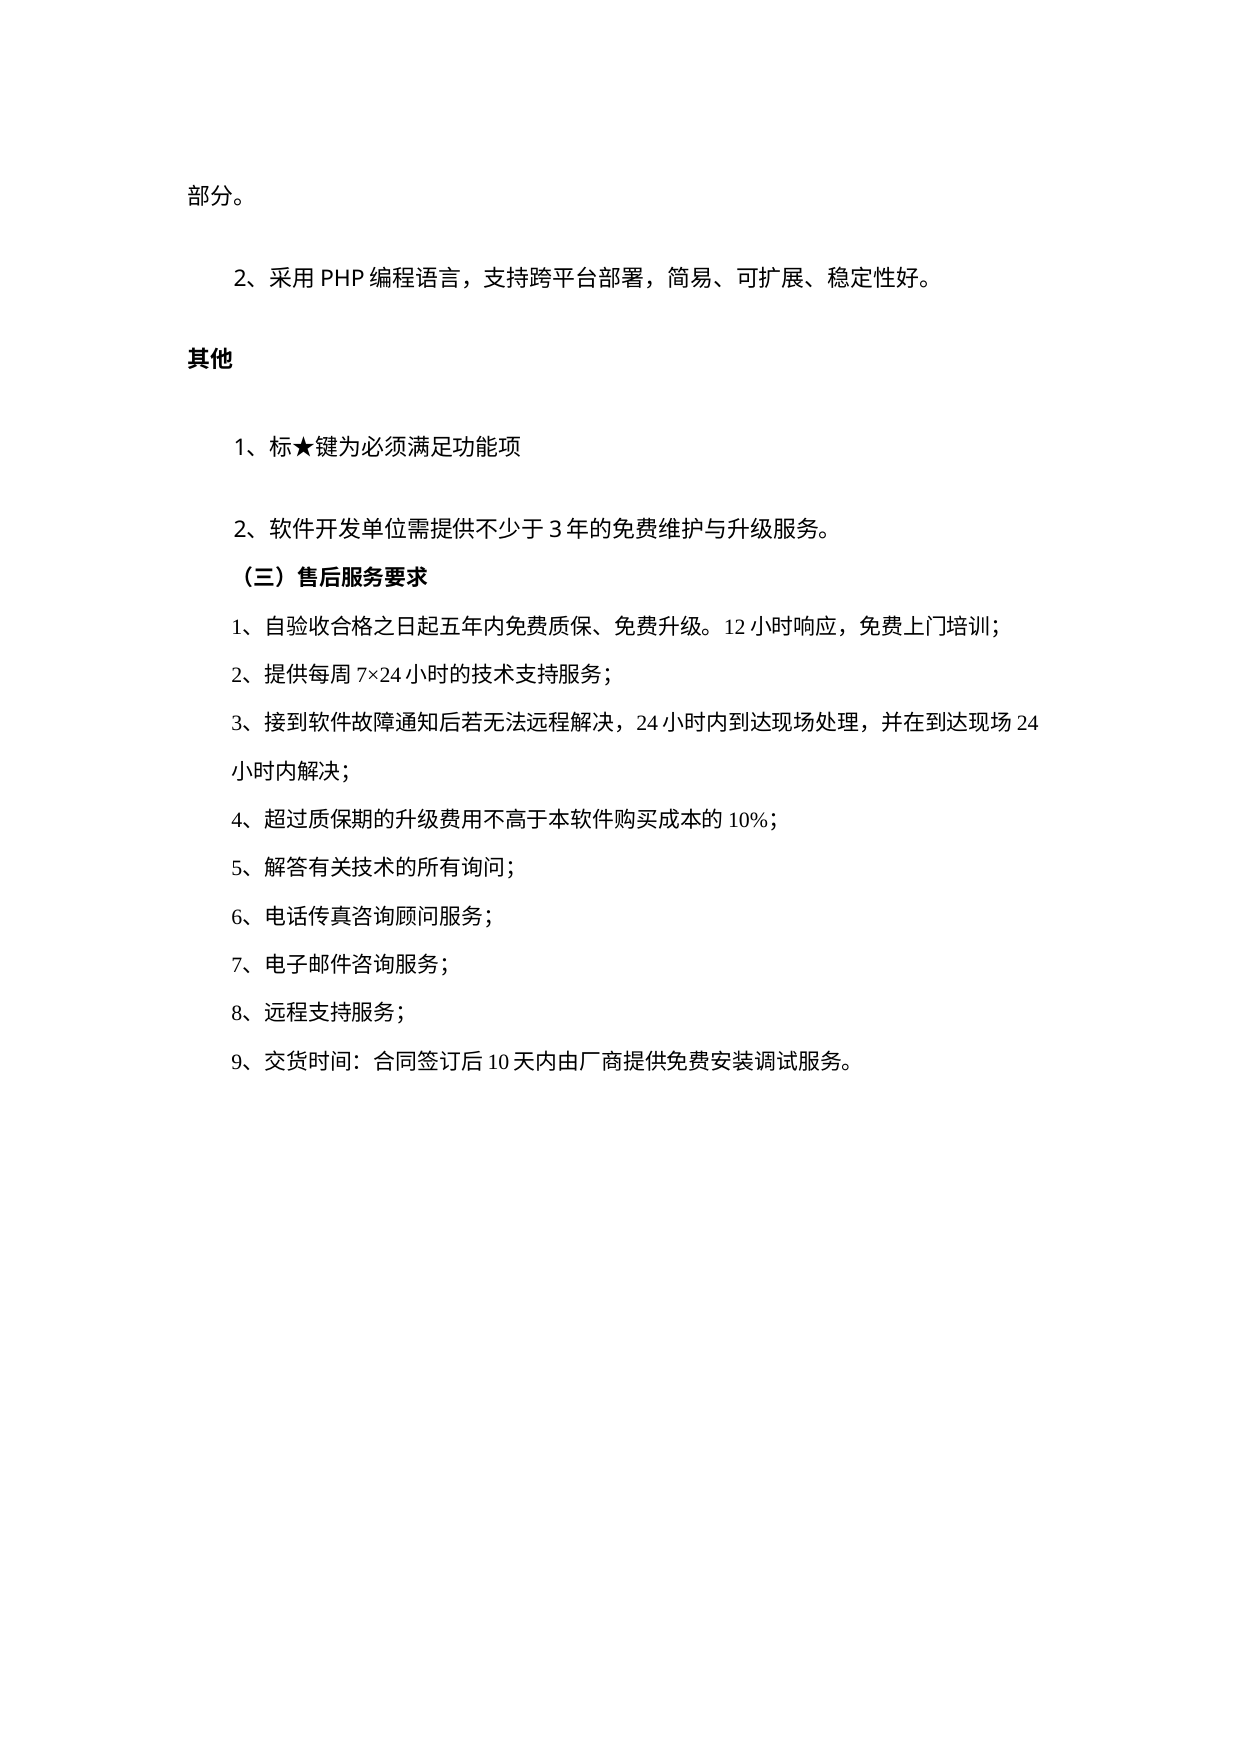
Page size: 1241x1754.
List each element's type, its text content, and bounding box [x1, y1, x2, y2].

text 2、提供每周7×24小时的技术支持服务； [187, 657, 1053, 689]
text 9、交货时间：合同签订后10天内由厂商提供免费安装调试服务。 [187, 1043, 1053, 1076]
text 1、标★键为必须满足功能项 [187, 413, 1053, 478]
text 5、解答有关技术的所有询问； [187, 850, 1053, 882]
text （三）售后服务要求 [187, 560, 1053, 592]
text 2、软件开发单位需提供不少于3年的免费维护与升级服务。 [187, 495, 1053, 560]
text 1、自验收合格之日起五年内免费质保、免费升级。12小时响应，免费上门培训； [187, 608, 1053, 641]
text 小时内解决； [187, 753, 1053, 786]
text 7、电子邮件咨询服务； [187, 947, 1053, 979]
text 3、接到软件故障通知后若无法远程解决，24小时内到达现场处理，并在到达现场24 [187, 705, 1053, 737]
text 8、远程支持服务； [187, 995, 1053, 1027]
text 其他 [187, 325, 1053, 390]
text 2、采用PHP编程语言，支持跨平台部署，简易、可扩展、稳定性好。 [187, 243, 1053, 308]
text 6、电话传真咨询顾问服务； [187, 898, 1053, 931]
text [187, 162, 1053, 227]
text 4、超过质保期的升级费用不高于本软件购买成本的10%； [187, 802, 1053, 834]
